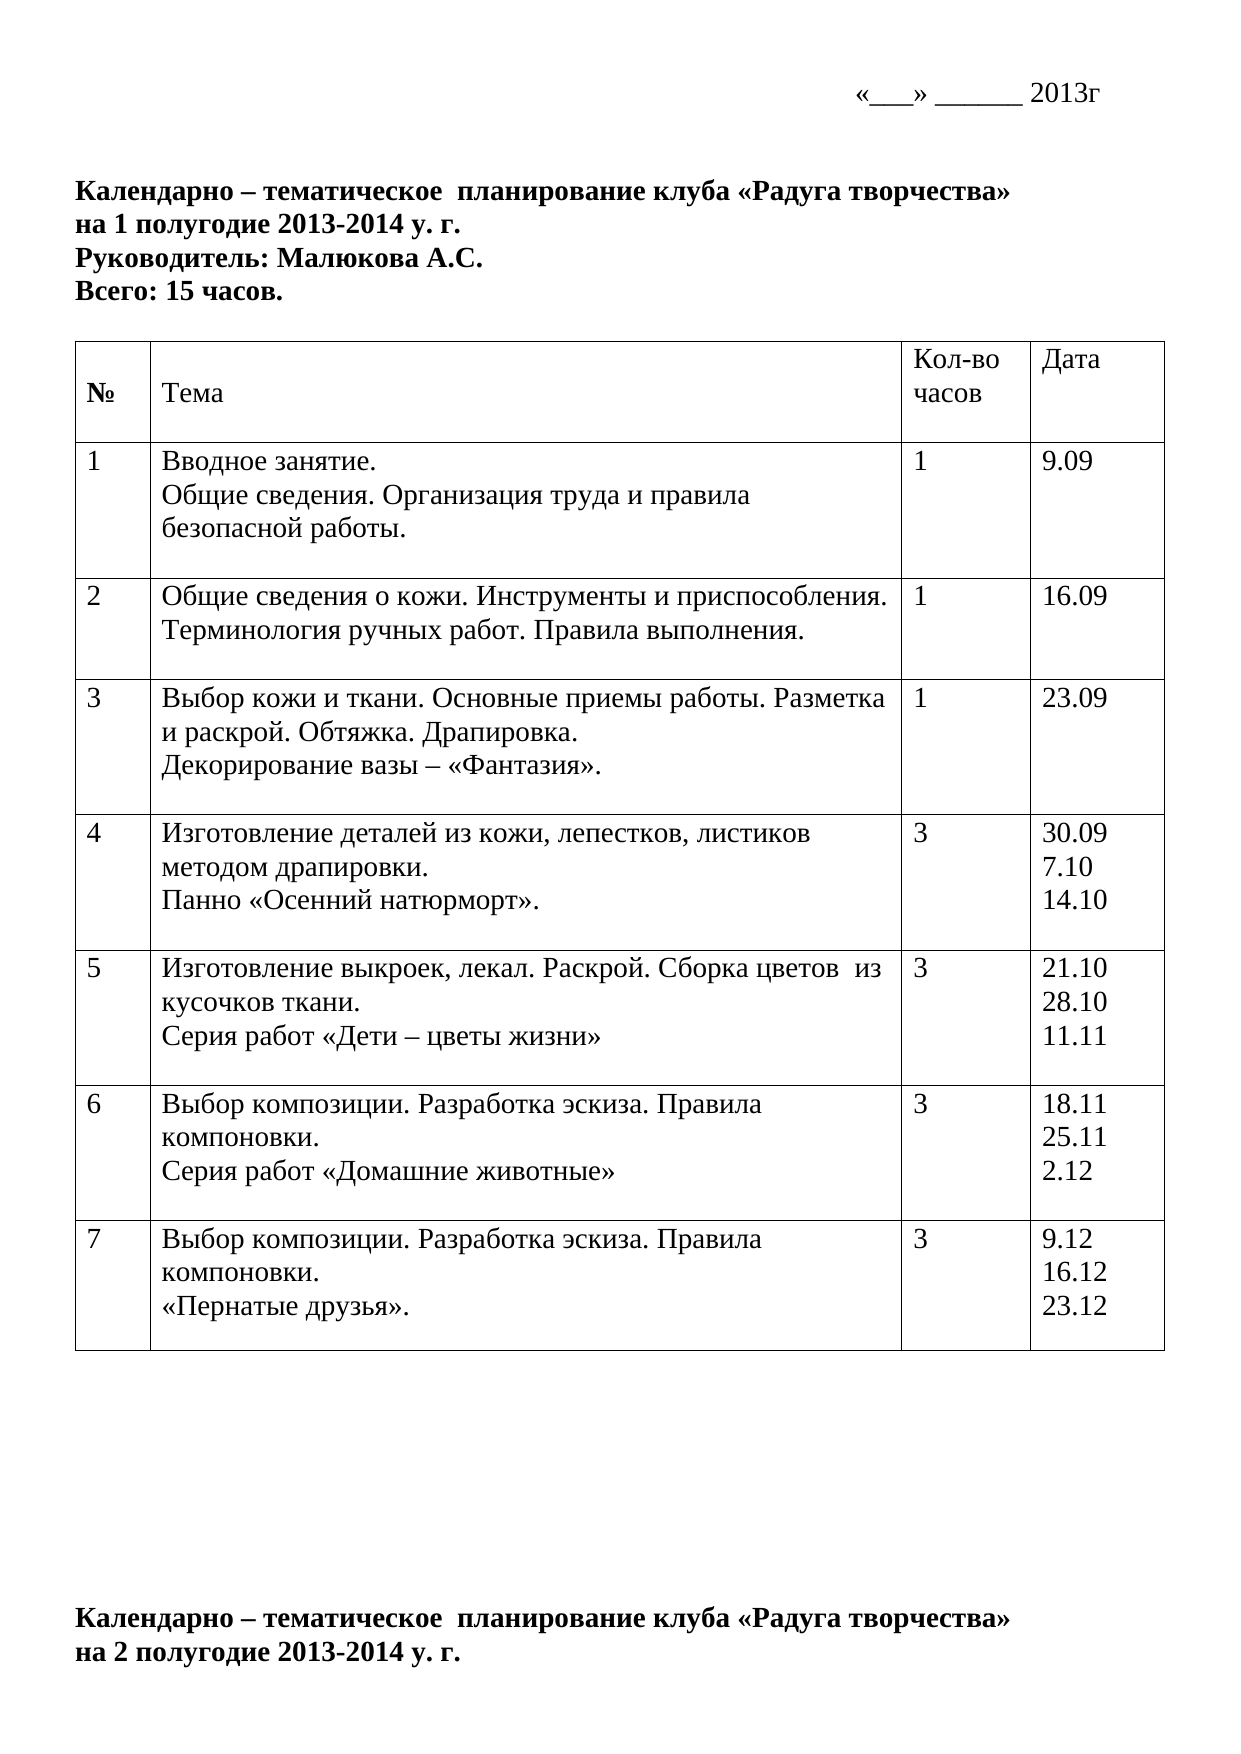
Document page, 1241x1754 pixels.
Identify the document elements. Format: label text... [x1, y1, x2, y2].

table_cell 3 [902, 815, 1030, 949]
table_cell 7 [76, 1221, 150, 1350]
table_cell 3 [902, 951, 1030, 1085]
table_cell 21.10 28.10 11.11 [1031, 951, 1164, 1085]
text на 2 полугодие 2013-2014 у. г. [75, 1634, 1165, 1668]
table_header Дата [1031, 342, 1164, 442]
table_cell 1 [902, 680, 1030, 814]
table_cell 3 [902, 1221, 1030, 1350]
table_cell 9.09 [1031, 443, 1164, 577]
text «___» ______ 2013г [75, 75, 1165, 108]
table_cell 18.11 25.11 2.12 [1031, 1086, 1164, 1220]
table_cell 23.09 [1031, 680, 1164, 814]
table_cell Вводное занятие. Общие сведения. Организация труда и правила безопасной работы. [151, 443, 901, 577]
table_cell 1 [76, 443, 150, 577]
table_cell 9.12 16.12 23.12 [1031, 1221, 1164, 1350]
text Руководитель: Малюкова А.С. [75, 240, 1165, 273]
table_cell Изготовление выкроек, лекал. Раскрой. Сборка цветов из кусочков ткани. Серия работ «Дети – цветы жизни» [151, 951, 901, 1085]
table_cell Изготовление деталей из кожи, лепестков, листиков методом драпировки. Панно «Осенний натюрморт». [151, 815, 901, 949]
text Календарно – тематическое планирование клуба «Радуга творчества» [75, 173, 1165, 206]
table_header Тема [151, 342, 901, 442]
table_cell 6 [76, 1086, 150, 1220]
table_cell 4 [76, 815, 150, 949]
table_cell 16.09 [1031, 579, 1164, 679]
text на 1 полугодие 2013-2014 у. г. [75, 206, 1165, 240]
table_cell 1 [902, 579, 1030, 679]
table_cell 2 [76, 579, 150, 679]
table_cell Общие сведения о кожи. Инструменты и приспособления. Терминология ручных работ. Правила выполнения. [151, 579, 901, 679]
text Всего: 15 часов. [75, 273, 1165, 307]
table_cell 3 [76, 680, 150, 814]
table_cell 5 [76, 951, 150, 1085]
table_header № [76, 342, 150, 442]
table_cell Выбор композиции. Разработка эскиза. Правила компоновки. «Пернатые друзья». [151, 1221, 901, 1350]
table_cell Выбор композиции. Разработка эскиза. Правила компоновки. Серия работ «Домашние животные» [151, 1086, 901, 1220]
table_cell 1 [902, 443, 1030, 577]
table_header Кол-во часов [902, 342, 1030, 442]
table_cell 3 [902, 1086, 1030, 1220]
table_cell Выбор кожи и ткани. Основные приемы работы. Разметка и раскрой. Обтяжка. Драпировка. Декорирование вазы – «Фантазия». [151, 680, 901, 814]
text Календарно – тематическое планирование клуба «Радуга творчества» [75, 1601, 1165, 1634]
table_cell 30.09 7.10 14.10 [1031, 815, 1164, 949]
